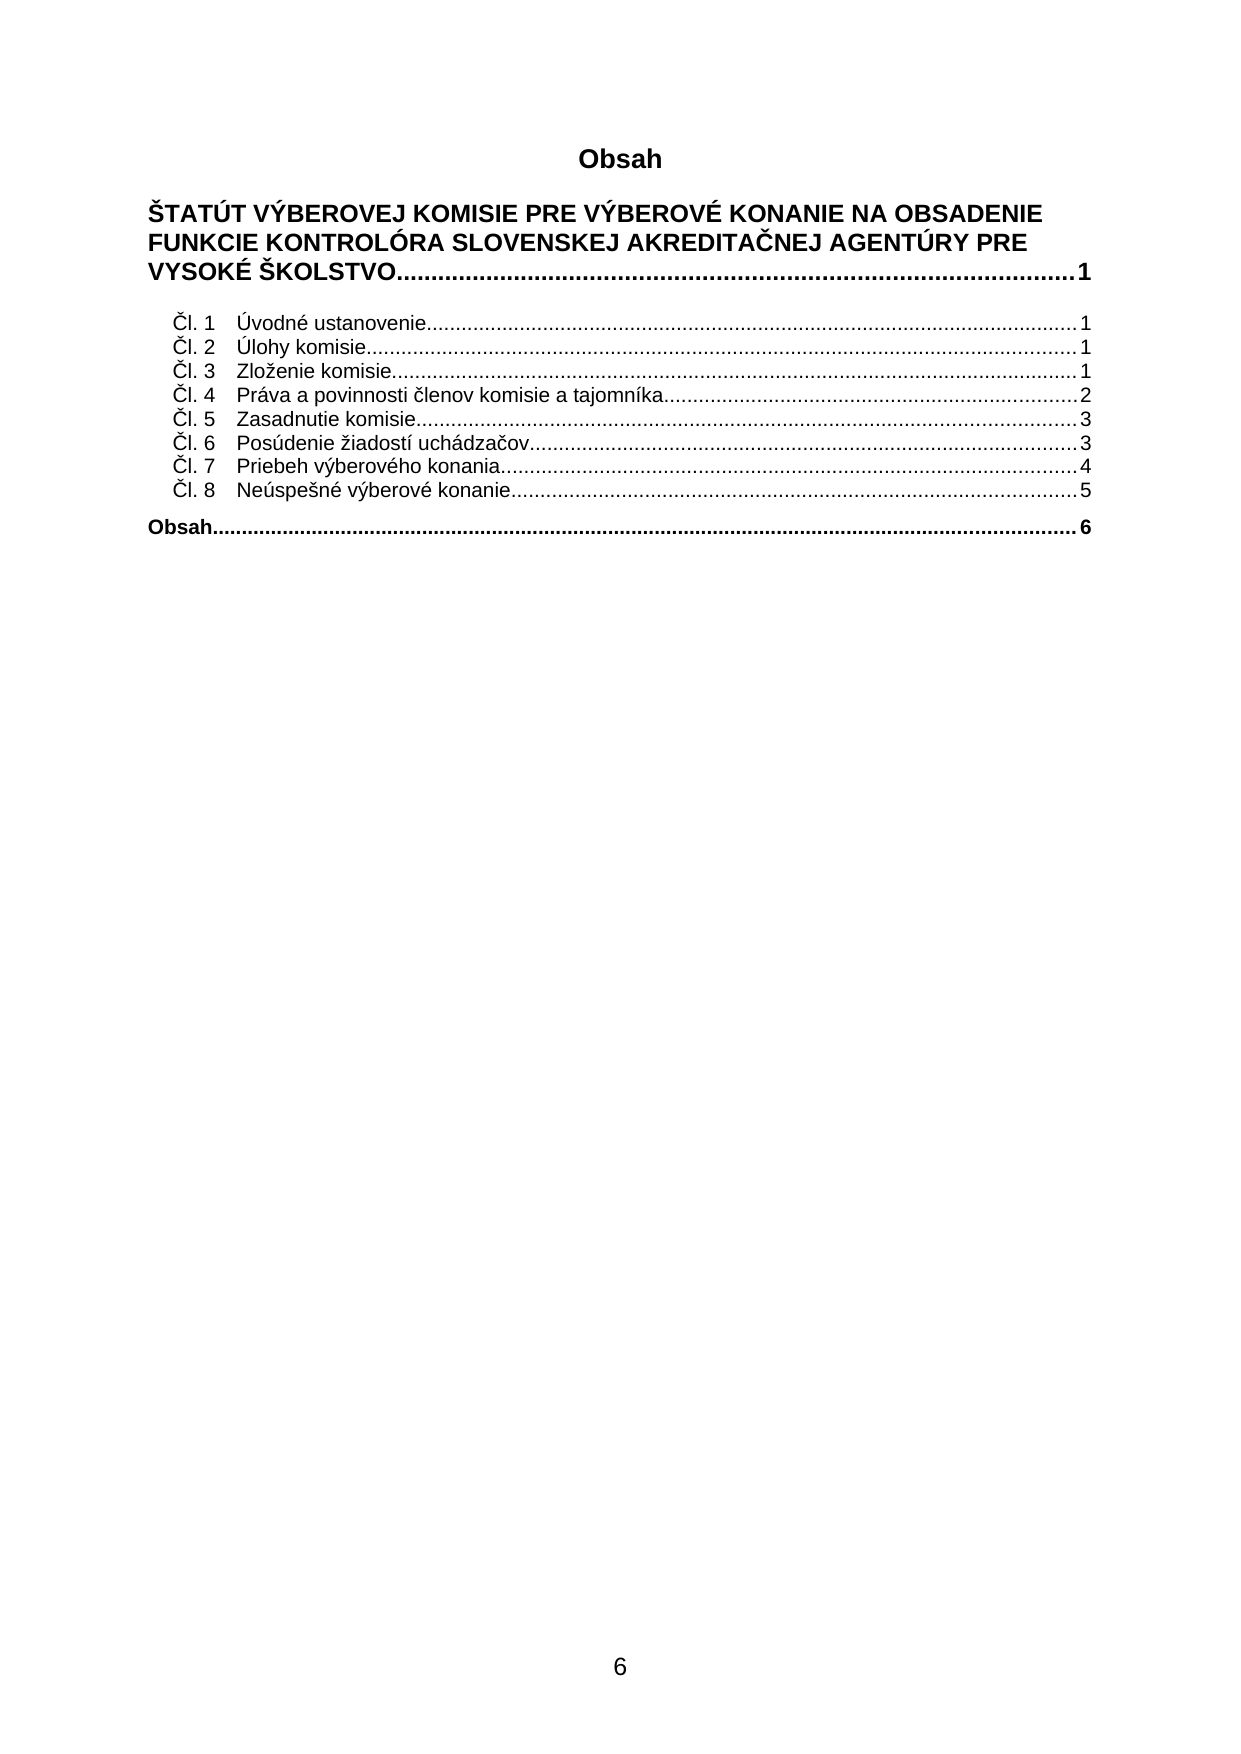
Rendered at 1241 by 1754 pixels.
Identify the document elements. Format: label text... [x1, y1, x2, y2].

text Čl. 6 Posúdenie žiadostí uchádzačov 3 [172, 430, 1092, 454]
text Čl. 3 Zloženie komisie 1 [172, 358, 1092, 382]
text Čl. 7 Priebeh výberového konania 4 [172, 454, 1092, 478]
text Čl. 8 Neúspešné výberové konanie 5 [172, 478, 1092, 502]
text Čl. 1 Úvodné ustanovenie 1 [172, 311, 1092, 334]
text Čl. 4 Práva a povinnosti členov komisie a tajomníka 2 [172, 382, 1092, 406]
text Obsah 6 [148, 515, 1092, 539]
subtitle Obsah [148, 143, 1092, 174]
text Štatút výberovej komisie pre výberové konanie na obsadenie funkcie kontrolóra Slovenskej akreditačnej agentúry pre vysoké školstvo 1 [148, 199, 1092, 286]
text Čl. 5 Zasadnutie komisie 3 [172, 406, 1092, 430]
text Čl. 2 Úlohy komisie 1 [172, 334, 1092, 358]
